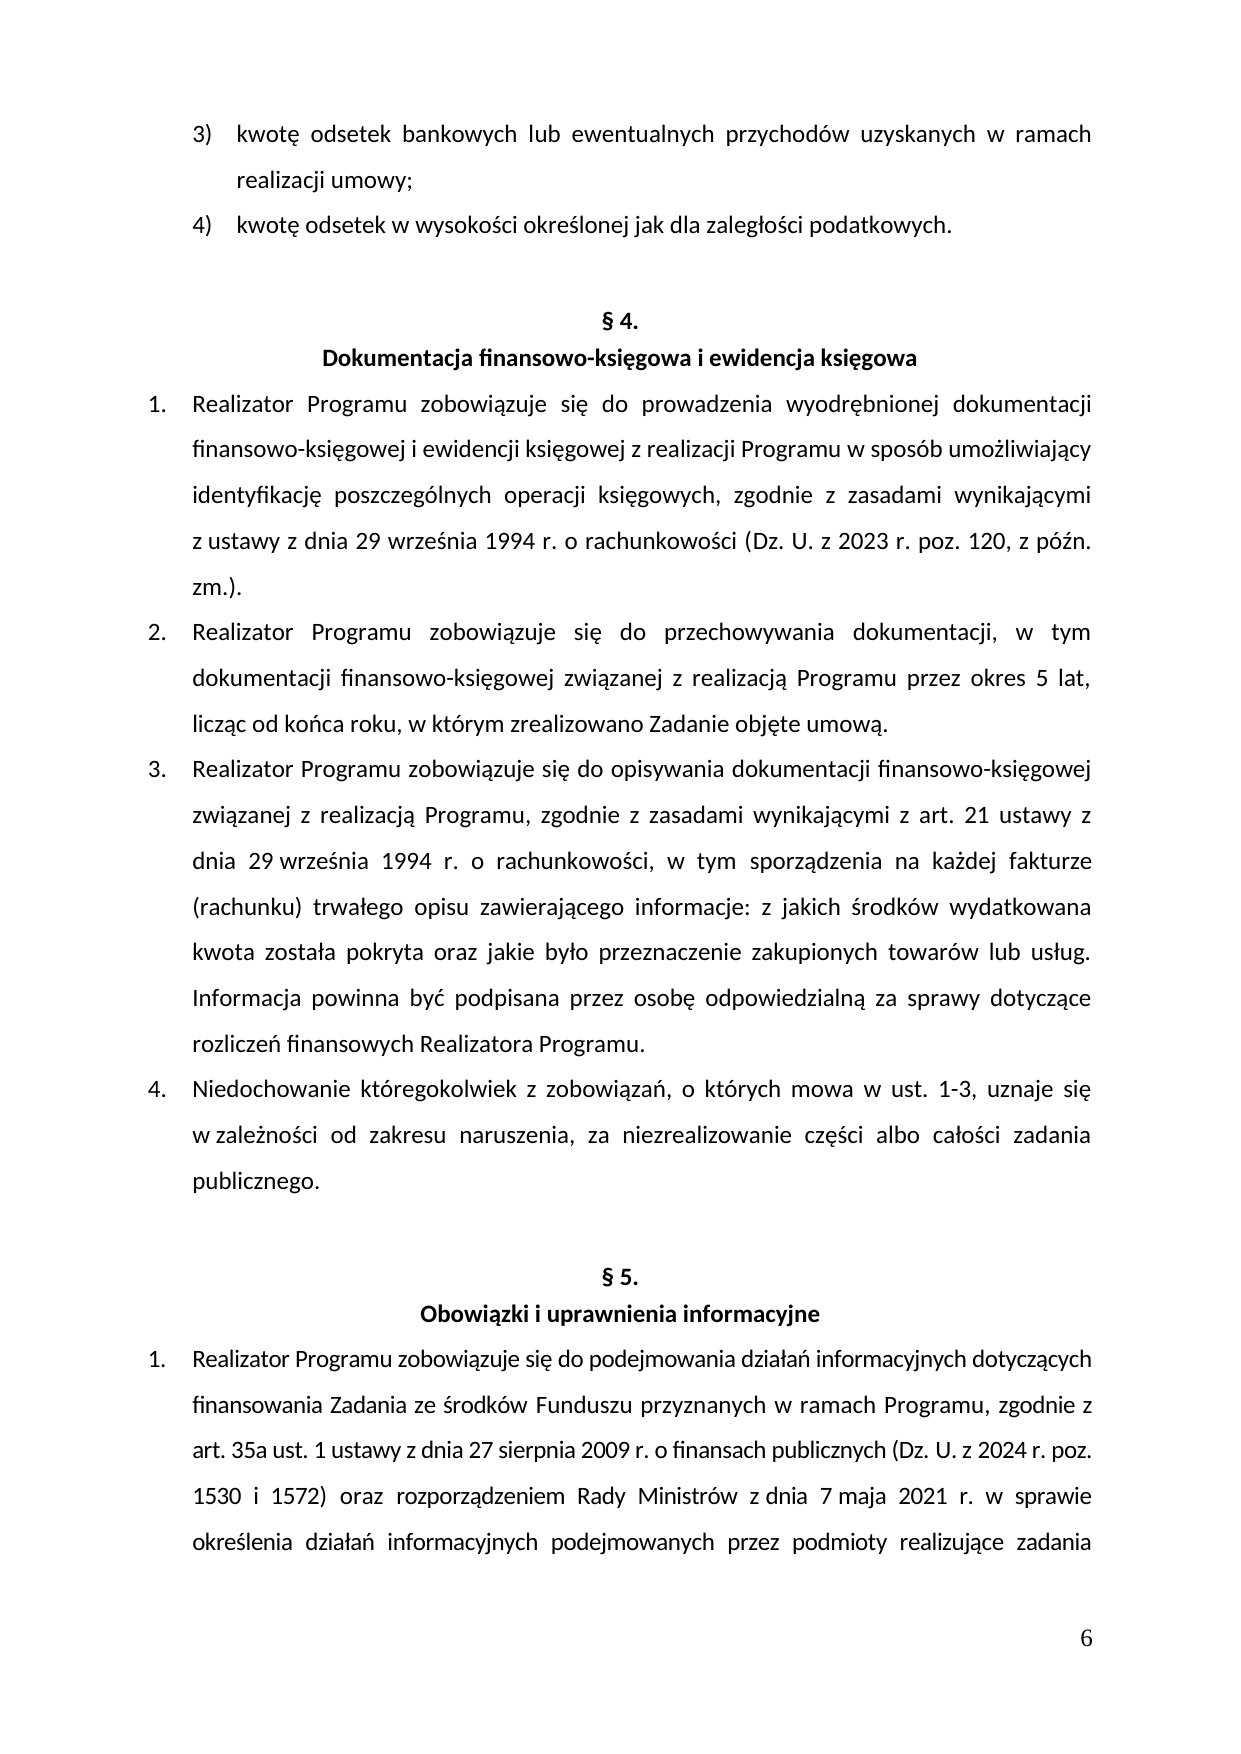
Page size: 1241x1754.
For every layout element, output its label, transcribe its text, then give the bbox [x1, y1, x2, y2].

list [148, 1343, 1092, 1557]
subtitle § 4. [148, 305, 1092, 336]
list Niedochowanie któregokolwiek z zobowiązań, o których mowa w ust. 1-3, uznaje się w zależności od zakresu naruszenia, za niezrealizowanie części albo całości zadania publicznego. [148, 1074, 1092, 1196]
subtitle Dokumentacja finansowo-księgowa i ewidencja księgowa [148, 342, 1092, 373]
list Realizator Programu zobowiązuje się do prowadzenia wyodrębnionej dokumentacji finansowo-księgowej i ewidencji księgowej z realizacji Programu w sposób umożliwiający identyfikację poszczególnych operacji księgowych, zgodnie z zasadami wynikającymi z ustawy z dnia 29 września 1994 r. o rachunkowości (Dz. U. z 2023 r. poz. 120, z późn. zm.). [148, 388, 1092, 601]
subtitle § 5. [148, 1261, 1092, 1291]
list Realizator Programu zobowiązuje się do opisywania dokumentacji finansowo-księgowej związanej z realizacją Programu, zgodnie z zasadami wynikającymi z art. 21 ustawy z dnia 29 września 1994 r. o rachunkowości, w tym sporządzenia na każdej fakturze (rachunku) trwałego opisu zawierającego informacje: z jakich środków wydatkowana kwota została pokryta oraz jakie było przeznaczenie zakupionych towarów lub usług. Informacja powinna być podpisana przez osobę odpowiedzialną za sprawy dotyczące rozliczeń finansowych Realizatora Programu. [148, 753, 1092, 1058]
list kwotę odsetek bankowych lub ewentualnych przychodów uzyskanych w ramach realizacji umowy; [192, 118, 1092, 194]
subtitle Obowiązki i uprawnienia informacyjne [148, 1298, 1092, 1328]
list kwotę odsetek w wysokości określonej jak dla zaległości podatkowych. [192, 209, 1092, 240]
list Realizator Programu zobowiązuje się do przechowywania dokumentacji, w tym dokumentacji finansowo-księgowej związanej z realizacją Programu przez okres 5 lat, licząc od końca roku, w którym zrealizowano Zadanie objęte umową. [148, 616, 1092, 738]
